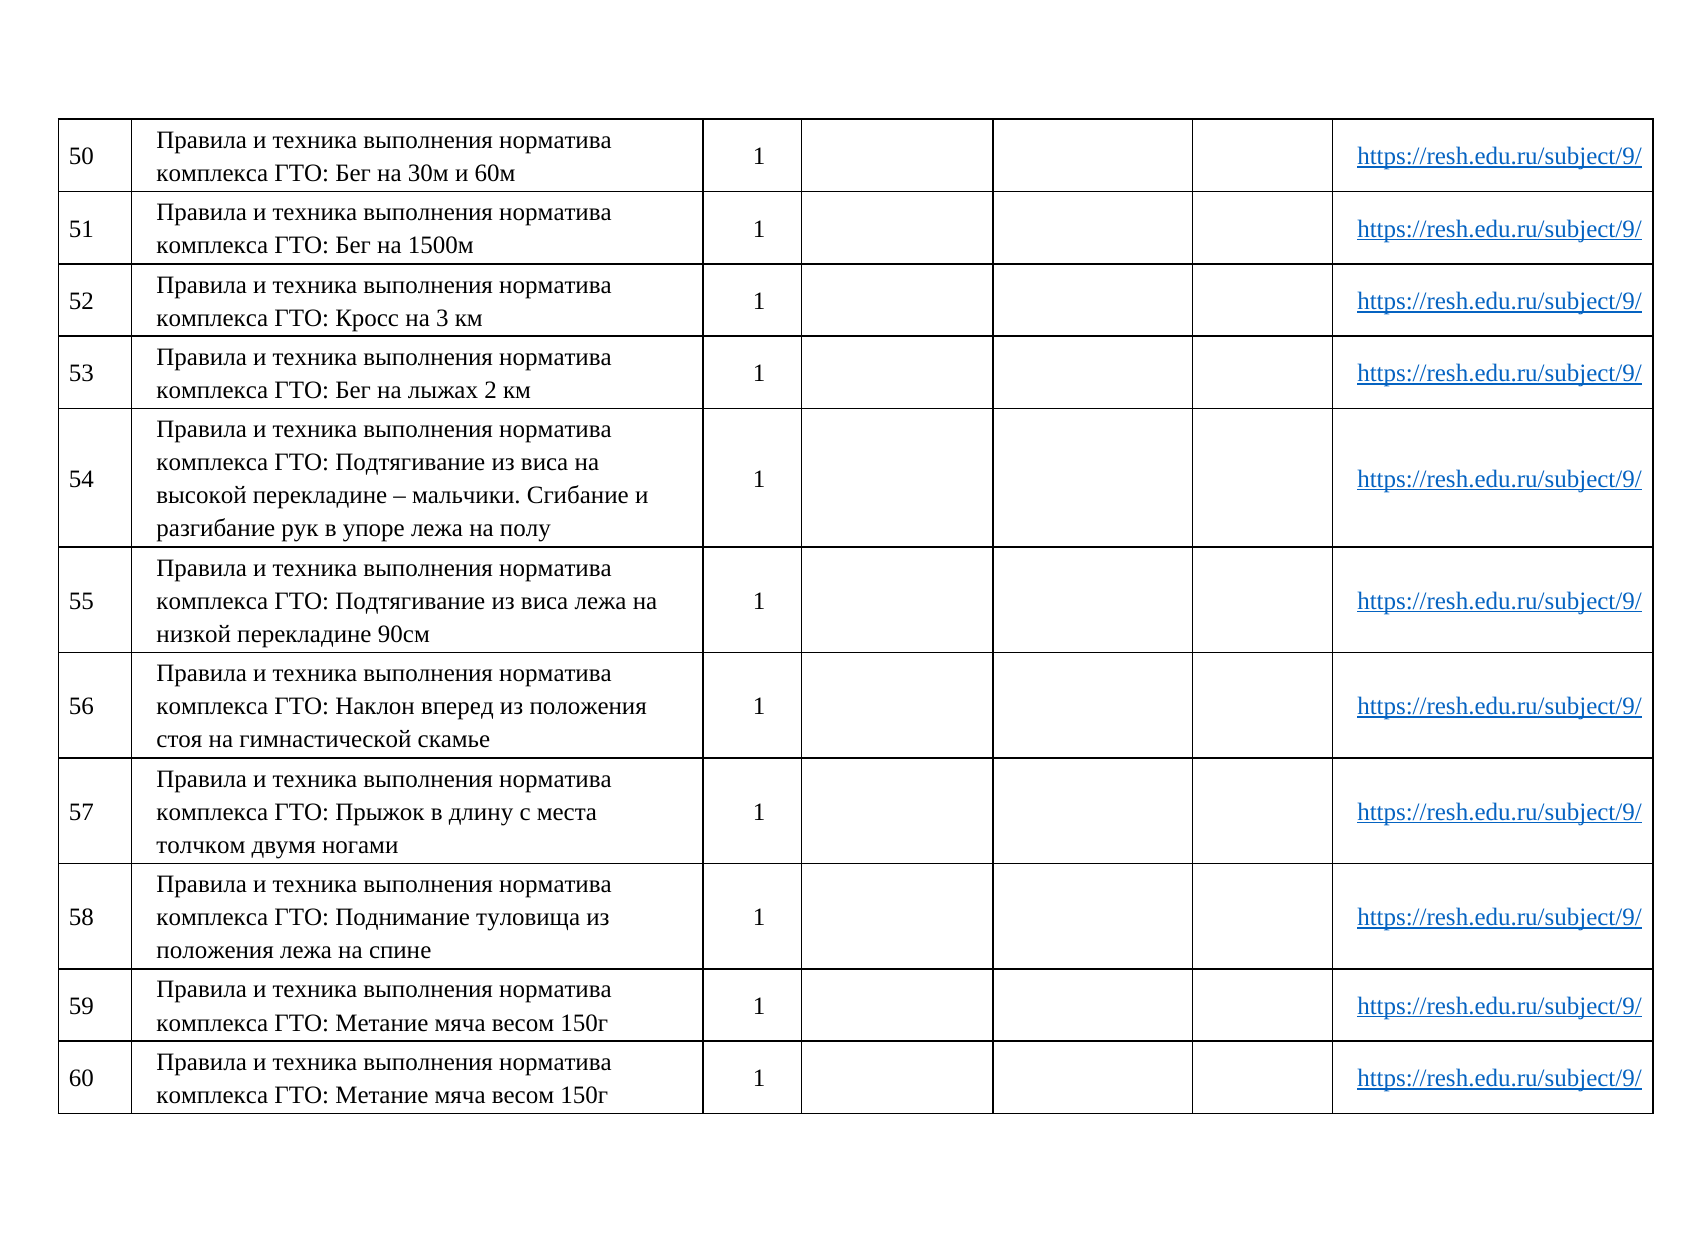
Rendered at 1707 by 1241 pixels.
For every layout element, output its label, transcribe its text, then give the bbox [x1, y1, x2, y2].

table_cell Правила и техника выполнения норматива комплекса ГТО: Метание мяча весом 150г [132, 970, 702, 1040]
table_cell 1 [704, 759, 801, 862]
table_cell Правила и техника выполнения норматива комплекса ГТО: Наклон вперед из положения стоя на гимнастической скамье [132, 653, 702, 757]
table_cell 57 [59, 759, 131, 862]
table_cell 54 [59, 409, 131, 546]
table_cell [1193, 337, 1332, 408]
table_cell 1 [704, 970, 801, 1040]
table_cell https://resh.edu.ru/subject/9/ [1333, 653, 1652, 757]
table_cell 1 [704, 337, 801, 408]
table_cell [994, 265, 1192, 335]
table_cell 53 [59, 337, 131, 408]
table_cell https://resh.edu.ru/subject/9/ [1333, 337, 1652, 408]
table_cell https://resh.edu.ru/subject/9/ [1333, 265, 1652, 335]
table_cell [1333, 120, 1652, 191]
table_cell [994, 192, 1192, 263]
table_cell [994, 337, 1192, 408]
table_cell 1 [704, 265, 801, 335]
table_cell [994, 653, 1192, 757]
table_cell [1193, 653, 1332, 757]
table_cell [1193, 864, 1332, 968]
table_cell [994, 759, 1192, 862]
table_cell [1193, 548, 1332, 652]
table_cell [1193, 409, 1332, 546]
table_cell https://resh.edu.ru/subject/9/ [1333, 970, 1652, 1040]
table_cell 51 [59, 192, 131, 263]
table_cell [994, 409, 1192, 546]
table_cell 1 [704, 864, 801, 968]
table_cell [1193, 970, 1332, 1040]
table_cell 50 [59, 120, 131, 191]
table_cell [802, 653, 992, 757]
table_cell [1193, 265, 1332, 335]
table_cell [802, 265, 992, 335]
table_cell 56 [59, 653, 131, 757]
table_cell [994, 970, 1192, 1040]
table_cell [994, 864, 1192, 968]
table_cell [1193, 1042, 1332, 1113]
table_cell [802, 192, 992, 263]
table_cell [1193, 120, 1332, 191]
table_cell 58 [59, 864, 131, 968]
table_cell https://resh.edu.ru/subject/9/ [1333, 864, 1652, 968]
table_cell Правила и техника выполнения норматива комплекса ГТО: Поднимание туловища из положения лежа на спине [132, 864, 702, 968]
table_cell 1 [704, 120, 801, 191]
table_cell [994, 120, 1192, 191]
table_cell [1193, 759, 1332, 862]
table_cell Правила и техника выполнения норматива комплекса ГТО: Подтягивание из виса лежа на низкой перекладине 90см [132, 548, 702, 652]
table_cell 59 [59, 970, 131, 1040]
table_cell Правила и техника выполнения норматива комплекса ГТО: Метание мяча весом 150г [132, 1042, 702, 1113]
table_cell [994, 548, 1192, 652]
table_cell Правила и техника выполнения норматива комплекса ГТО: Прыжок в длину с места толчком двумя ногами [132, 759, 702, 862]
table_cell [802, 548, 992, 652]
table_cell [802, 759, 992, 862]
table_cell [1333, 1042, 1652, 1113]
table_cell Правила и техника выполнения норматива комплекса ГТО: Подтягивание из виса на высокой перекладине – мальчики. Сгибание и разгибание рук в упоре лежа на полу [132, 409, 702, 546]
table_cell https://resh.edu.ru/subject/9/ [1333, 409, 1652, 546]
table_cell [802, 409, 992, 546]
table_cell [802, 970, 992, 1040]
table_cell [802, 120, 992, 191]
table_cell https://resh.edu.ru/subject/9/ [1333, 759, 1652, 862]
table_cell Правила и техника выполнения норматива комплекса ГТО: Бег на 1500м [132, 192, 702, 263]
table_cell 60 [59, 1042, 131, 1113]
table_cell https://resh.edu.ru/subject/9/ [1333, 548, 1652, 652]
table_cell [1193, 192, 1332, 263]
table_cell 1 [704, 192, 801, 263]
table_cell 52 [59, 265, 131, 335]
table_cell 1 [704, 409, 801, 546]
table_cell [802, 864, 992, 968]
table_cell Правила и техника выполнения норматива комплекса ГТО: Бег на 30м и 60м [132, 120, 702, 191]
table_cell Правила и техника выполнения норматива комплекса ГТО: Бег на лыжах 2 км [132, 337, 702, 408]
table_cell 1 [704, 1042, 801, 1113]
table_cell [994, 1042, 1192, 1113]
table_cell 55 [59, 548, 131, 652]
table_cell https://resh.edu.ru/subject/9/ [1333, 192, 1652, 263]
table_cell 1 [704, 653, 801, 757]
table_cell 1 [704, 548, 801, 652]
table_cell [802, 337, 992, 408]
table_cell Правила и техника выполнения норматива комплекса ГТО: Кросс на 3 км [132, 265, 702, 335]
table_cell [802, 1042, 992, 1113]
